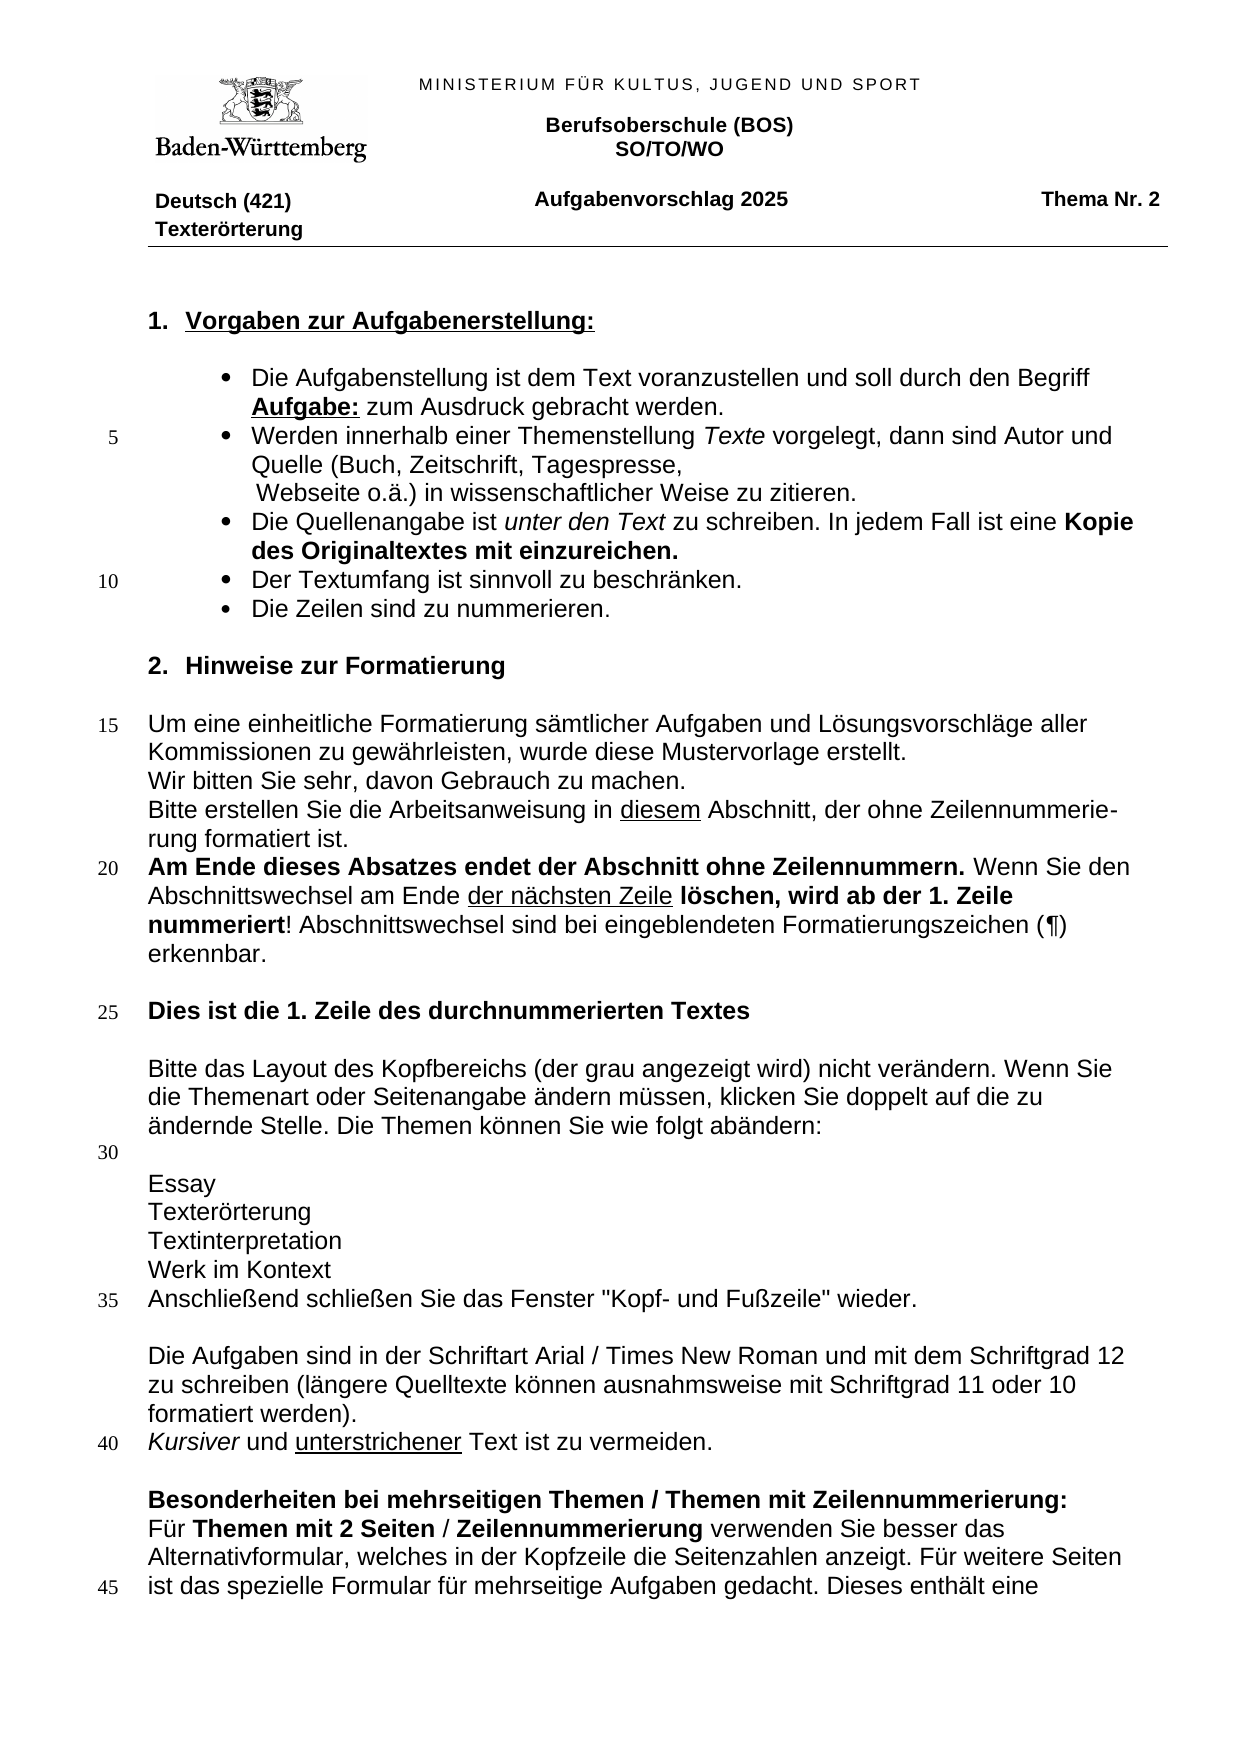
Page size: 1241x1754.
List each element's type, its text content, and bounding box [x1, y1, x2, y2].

text Textinterpretation [148, 1226, 1152, 1255]
text Wir bitten Sie sehr, davon Gebrauch zu machen. [148, 766, 1152, 795]
picture [155, 75, 368, 163]
text Die Aufgaben sind in der Schriftart Arial / Times New Roman und mit dem Schriftgrad 12 zu schreiben (längere Quelltexte können ausnahmsweise mit Schriftgrad 11 oder 10 formatiert werden). [148, 1341, 1152, 1427]
list Die Zeilen sind zu nummerieren. [222, 594, 1152, 622]
list Hinweise zur Formatierung [148, 651, 1152, 680]
text Werk im Kontext [148, 1255, 1152, 1284]
text Essay [148, 1169, 1152, 1197]
text Um eine einheitliche Formatierung sämtlicher Aufgaben und Lösungsvorschläge aller Kommissionen zu gewährleisten, wurde diese Mustervorlage erstellt. [148, 709, 1152, 766]
text Am Ende dieses Absatzes endet der Abschnitt ohne Zeilennummern. Wenn Sie den Abschnittswechsel am Ende der nächsten Zeile löschen, wird ab der 1. Zeile nummeriert! Abschnittswechsel sind bei eingeblendeten Formatierungszeichen (¶) erkennbar. [148, 852, 1152, 967]
text Kursiver und unterstrichener Text ist zu vermeiden. [148, 1427, 1152, 1456]
list Die Aufgabenstellung ist dem Text voranzustellen und soll durch den Begriff Aufgabe: zum Ausdruck gebracht werden. [222, 363, 1152, 421]
list Werden innerhalb einer Themenstellung Texte vorgelegt, dann sind Autor und Quelle (Buch, Zeitschrift, Tagespresse, [222, 421, 1152, 478]
text Bitte erstellen Sie die Arbeitsanweisung in diesem Abschnitt, der ohne Zeilennummerierung formatiert ist. [148, 795, 1152, 852]
list Vorgaben zur Aufgabenerstellung: [148, 306, 1152, 334]
text Texterörterung [148, 1197, 1152, 1226]
text Webseite o.ä.) in wissenschaftlicher Weise zu zitieren. [199, 478, 1152, 507]
text Dies ist die 1. Zeile des durchnummerierten Textes [148, 996, 1152, 1025]
list Der Textumfang ist sinnvoll zu beschränken. [222, 565, 1152, 594]
text Anschließend schließen Sie das Fenster "Kopf- und Fußzeile" wieder. [148, 1284, 1152, 1312]
text Besonderheiten bei mehrseitigen Themen / Themen mit Zeilennummerierung: [148, 1485, 1152, 1514]
text Bitte das Layout des Kopfbereichs (der grau angezeigt wird) nicht verändern. Wenn Sie die Themenart oder Seitenangabe ändern müssen, klicken Sie doppelt auf die zu ändernde Stelle. Die Themen können Sie wie folgt abändern: [148, 1054, 1152, 1140]
list Die Quellenangabe ist unter den Text zu schreiben. In jedem Fall ist eine Kopie des Originaltextes mit einzureichen. [222, 507, 1152, 565]
